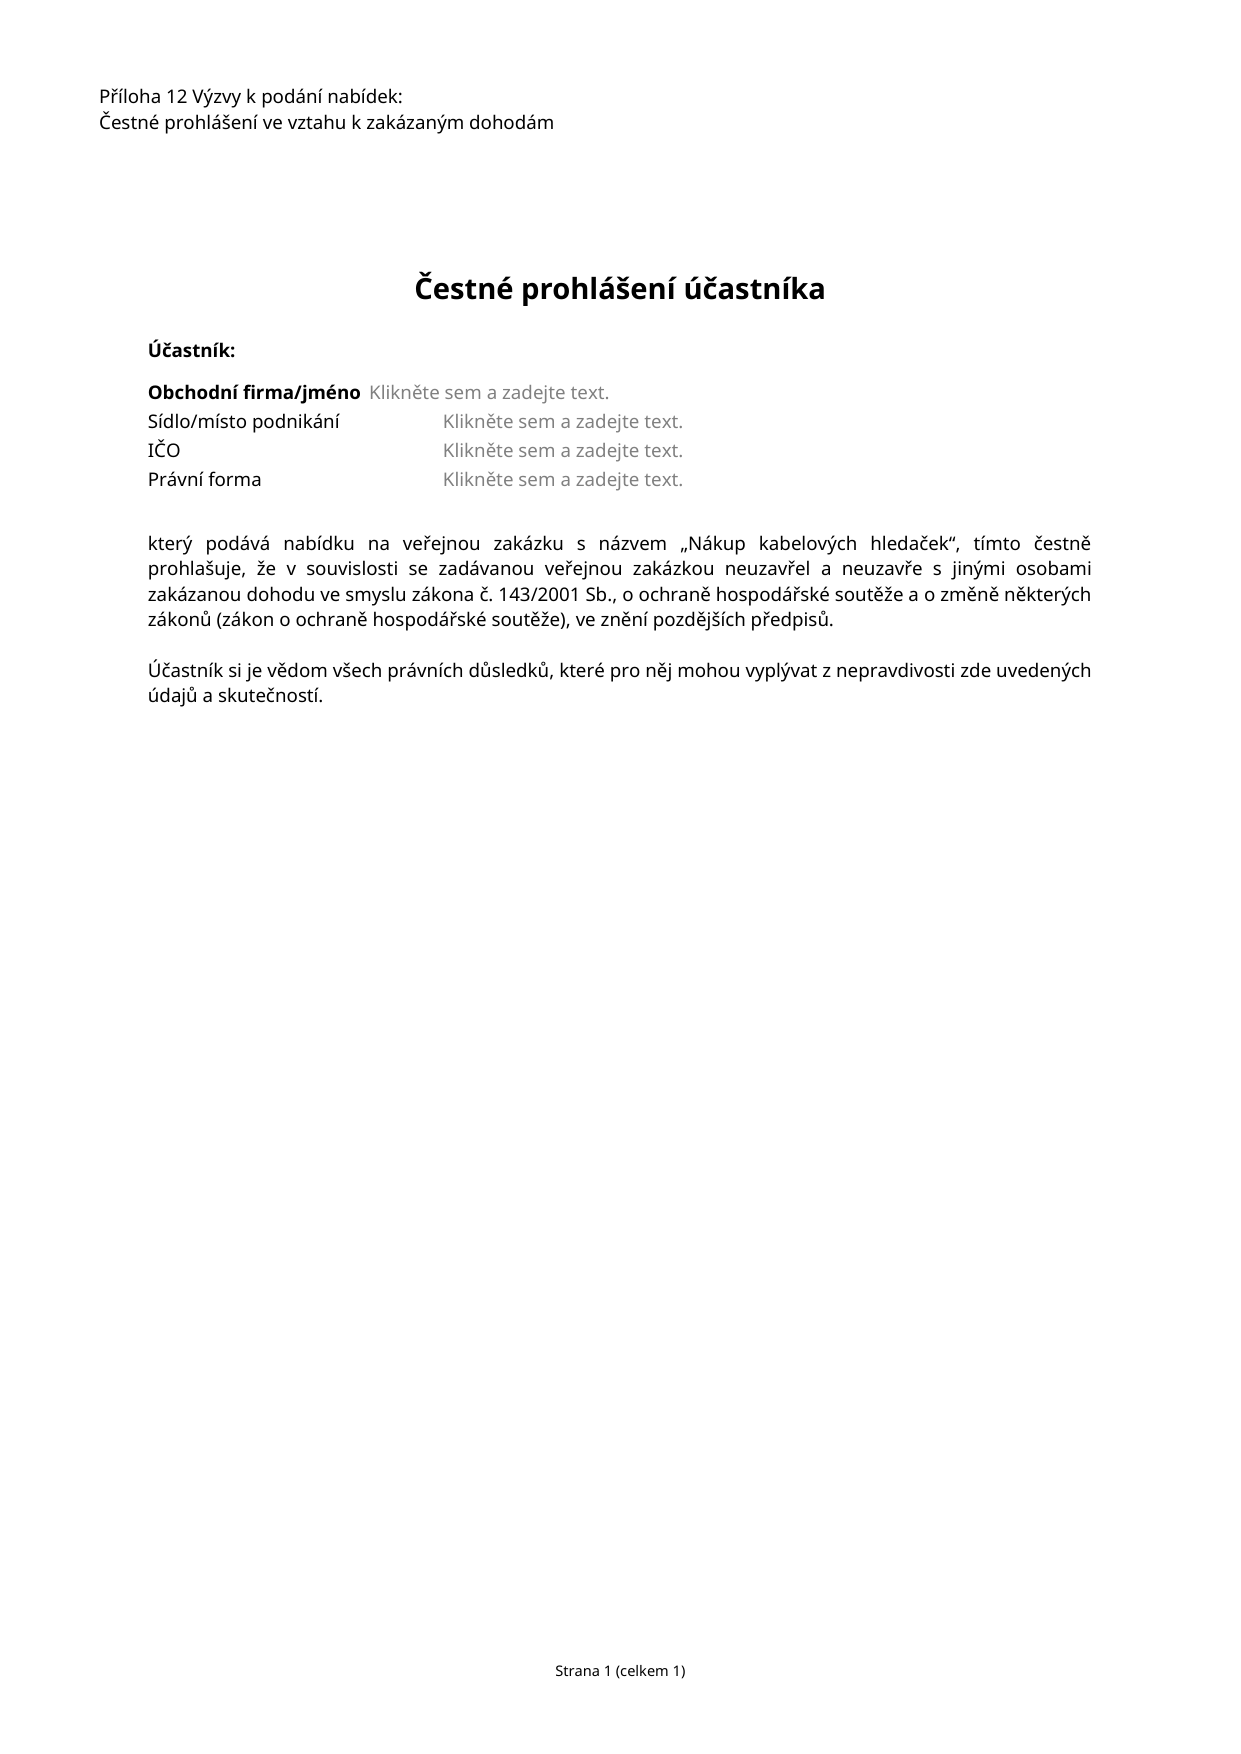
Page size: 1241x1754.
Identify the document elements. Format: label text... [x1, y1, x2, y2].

text Právní forma [148, 463, 1093, 492]
text Sídlo/místo podnikání [148, 405, 1093, 434]
text Obchodní firma/jméno [148, 376, 1093, 405]
text Účastník si je vědom všech právních důsledků, které pro něj mohou vyplývat z nepravdivosti zde uvedených údajů a skutečností. [148, 657, 1093, 708]
title Čestné prohlášení účastníka [148, 268, 1093, 308]
text Účastník: [148, 333, 1093, 364]
text který podává nabídku na veřejnou zakázku s názvem „Nákup kabelových hledaček“, tímto čestně prohlašuje, že v souvislosti se zadávanou veřejnou zakázkou neuzavřel a neuzavře s jinými osobami zakázanou dohodu ve smyslu zákona č. 143/2001 Sb., o ochraně hospodářské soutěže a o změně některých zákonů (zákon o ochraně hospodářské soutěže), ve znění pozdějších předpisů. [148, 530, 1093, 632]
text IČO [148, 434, 1093, 463]
